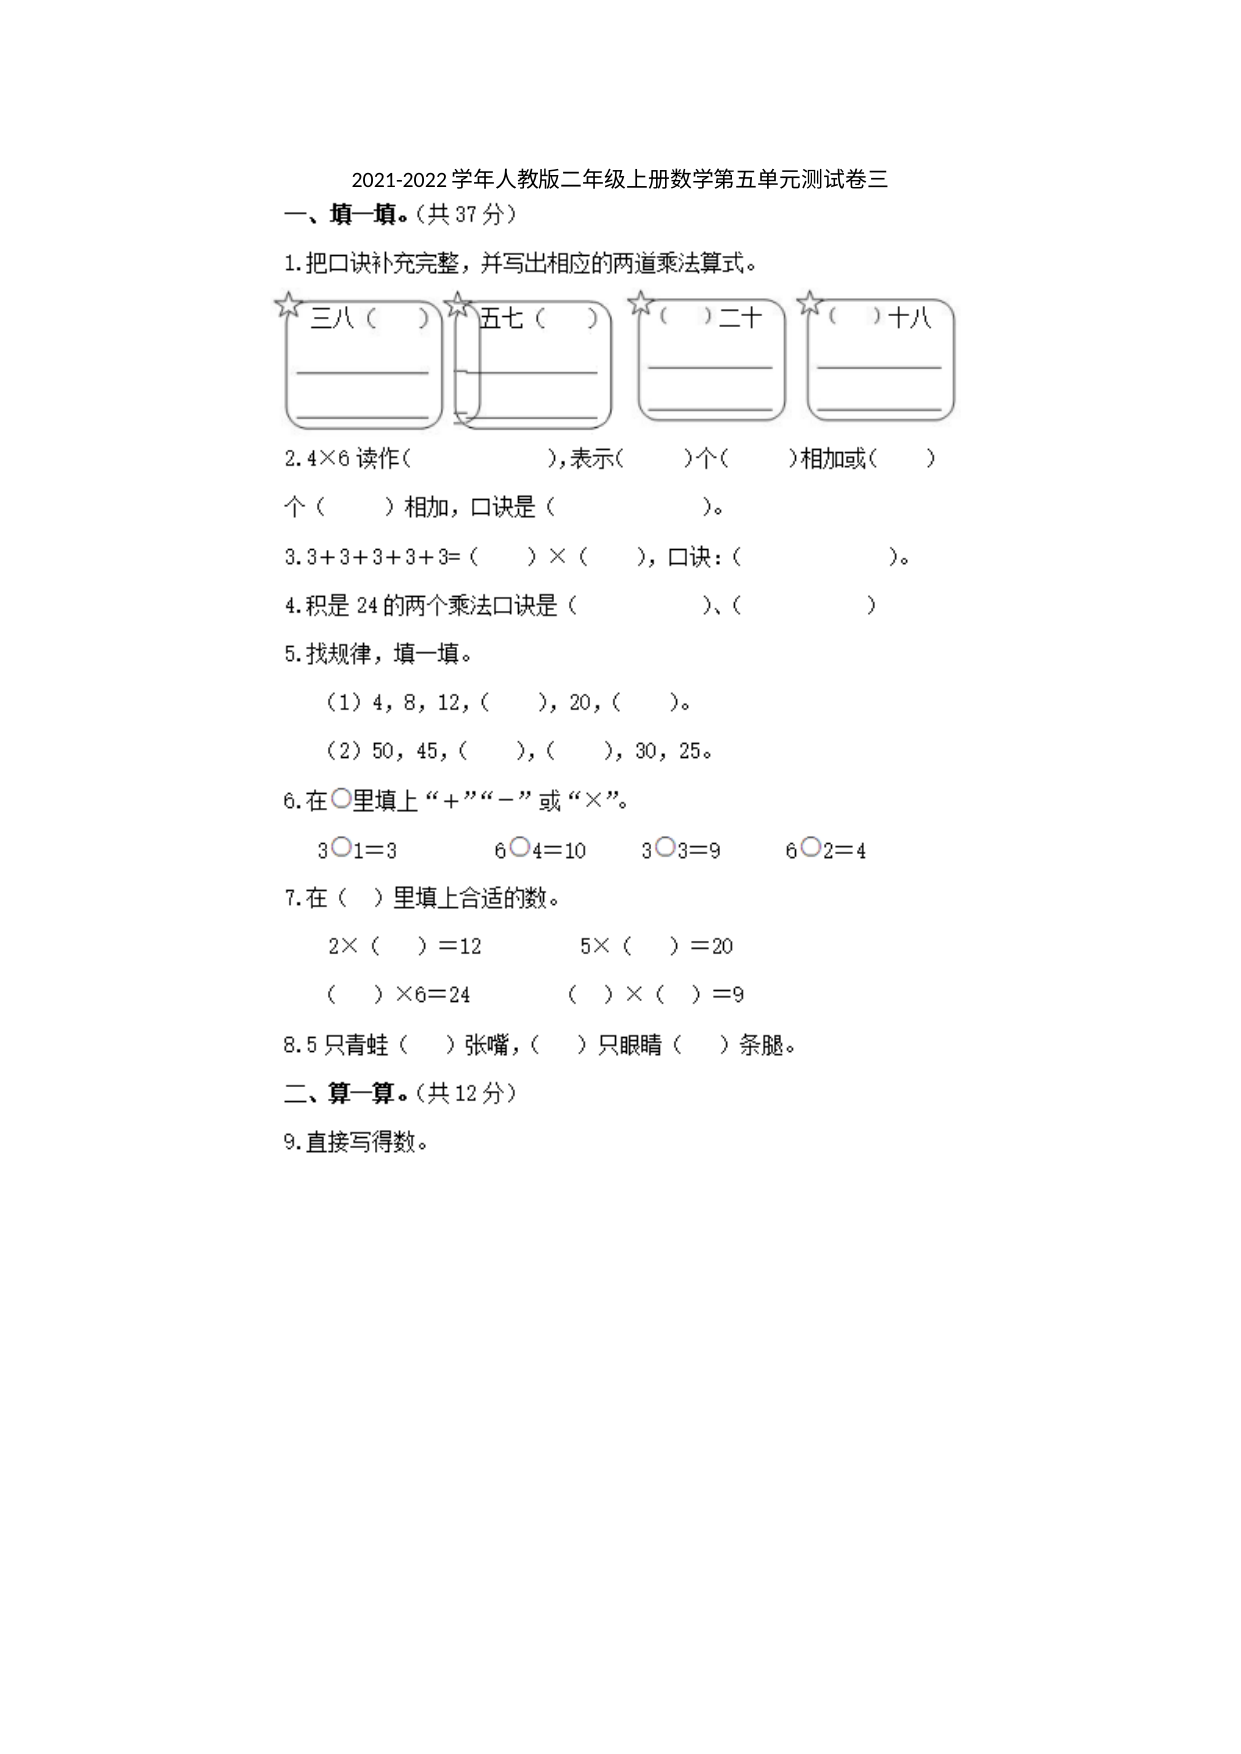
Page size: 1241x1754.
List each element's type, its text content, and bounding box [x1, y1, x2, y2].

text 2021-2022学年人教版二年级上册数学第五单元测试卷三 [187, 162, 1053, 194]
picture [241, 194, 999, 1173]
